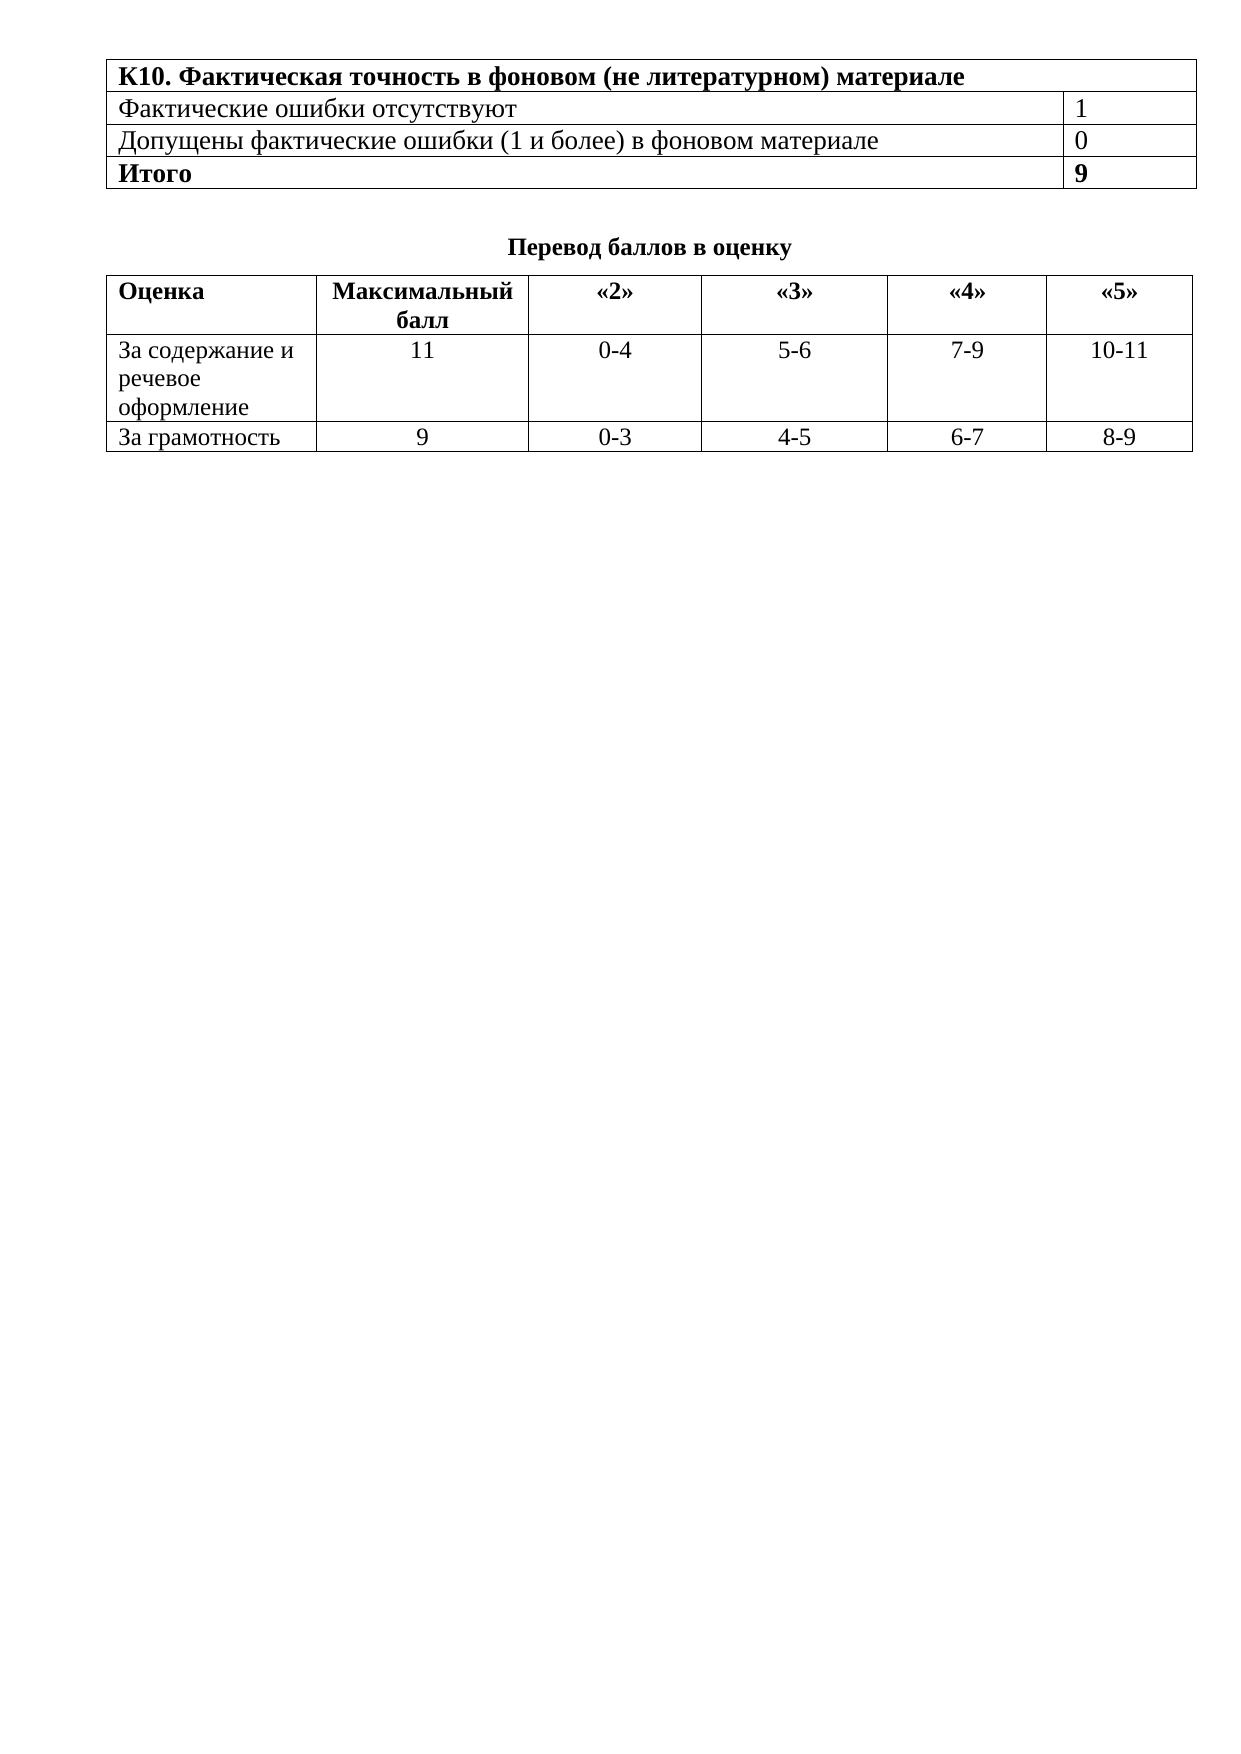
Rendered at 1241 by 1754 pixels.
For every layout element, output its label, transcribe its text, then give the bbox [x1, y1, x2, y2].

table_header Оценка [107, 276, 316, 334]
table_header «3» [702, 276, 887, 334]
table_cell 6-7 [888, 422, 1046, 451]
table_cell 4-5 [702, 422, 887, 451]
table_cell 9 [1064, 157, 1196, 188]
table_cell Допущены фактические ошибки (1 и более) в фоновом материале [107, 125, 1063, 156]
table_cell 0 [1064, 125, 1196, 156]
table_cell 0-3 [529, 422, 701, 451]
table_cell 10-11 [1047, 335, 1192, 421]
table_header «5» [1047, 276, 1192, 334]
table_cell 7-9 [888, 335, 1046, 421]
table_cell За грамотность [107, 422, 316, 451]
table_header «4» [888, 276, 1046, 334]
table_cell Фактические ошибки отсутствуют [107, 92, 1063, 123]
table_cell 0-4 [529, 335, 701, 421]
table_cell За содержание и речевое оформление [107, 335, 316, 421]
table_header «2» [529, 276, 701, 334]
table_cell 8-9 [1047, 422, 1192, 451]
table_header Максимальный балл [317, 276, 528, 334]
table_cell 9 [317, 422, 528, 451]
table_cell 1 [1064, 92, 1196, 123]
table_cell К10. Фактическая точность в фоновом (не литературном) материале [107, 60, 1196, 91]
table_cell 11 [317, 335, 528, 421]
table_cell Итого [107, 157, 1063, 188]
table_cell 5-6 [702, 335, 887, 421]
text Перевод баллов в оценку [118, 232, 1181, 261]
